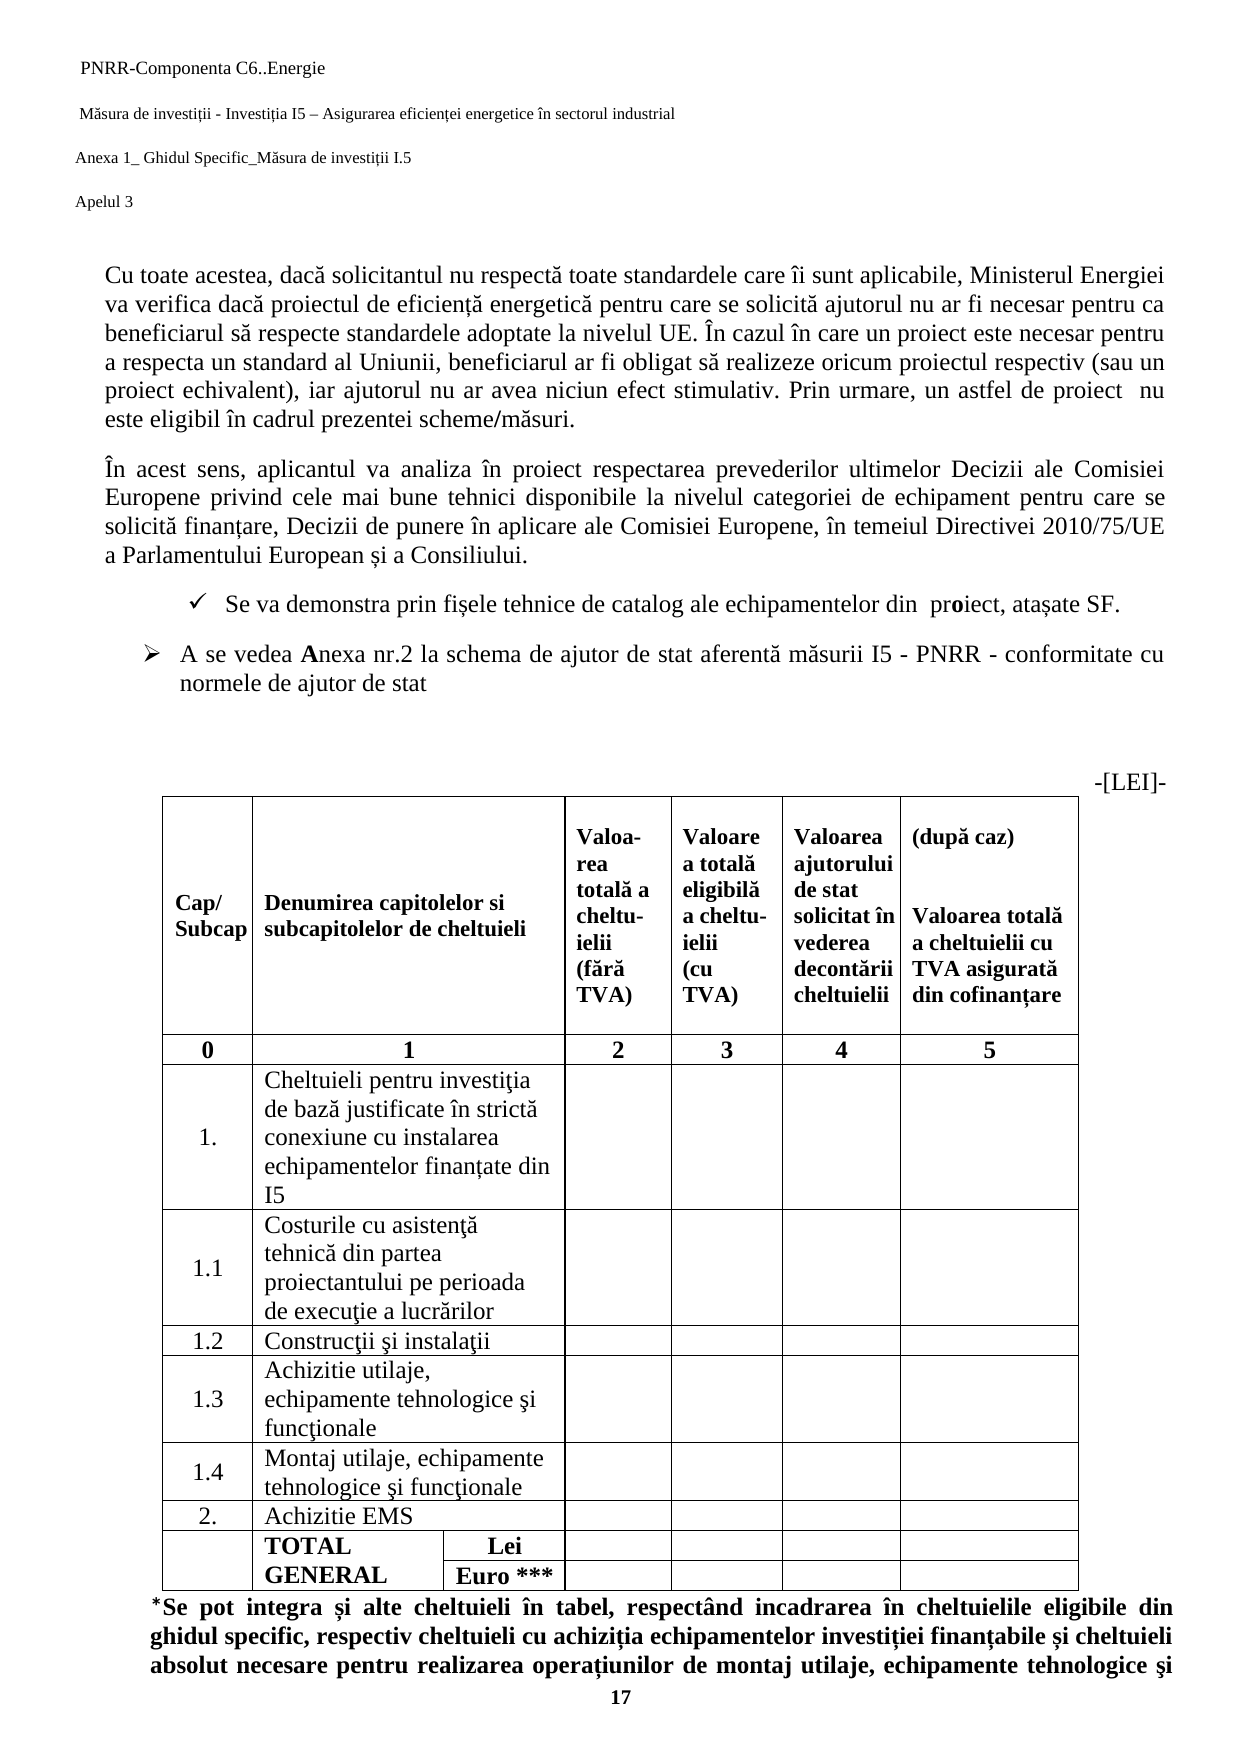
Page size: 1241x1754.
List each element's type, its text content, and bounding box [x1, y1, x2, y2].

table_cell [566, 1501, 671, 1530]
table_cell [783, 1501, 900, 1530]
table_cell [783, 1065, 900, 1209]
table_cell [672, 1561, 782, 1590]
table_cell [783, 1443, 900, 1500]
table_cell [566, 1561, 671, 1590]
table_cell 3 [672, 1035, 782, 1064]
table_cell [672, 1356, 782, 1442]
text -[LEI]- [75, 767, 1166, 796]
table_cell [783, 1531, 900, 1560]
table_cell 1.2 [163, 1326, 252, 1354]
table_cell Achizitie EMS [253, 1501, 564, 1530]
table_cell [901, 1210, 1078, 1325]
table_cell [566, 1443, 671, 1500]
table_cell 2. [163, 1501, 252, 1530]
table_cell 0 [163, 1035, 252, 1064]
table_cell [901, 1501, 1078, 1530]
table_cell [566, 1356, 671, 1442]
table_header Denumirea capitolelor si subcapitolelor de cheltuieli [253, 797, 564, 1034]
table_header Cap/ Subcap [163, 797, 252, 1034]
table_cell [783, 1561, 900, 1590]
table_cell [901, 1065, 1078, 1209]
table_cell 5 [901, 1035, 1078, 1064]
table_header Valoa-rea totală a cheltu-ielii (fără TVA) [566, 797, 671, 1034]
table_cell [566, 1210, 671, 1325]
table_cell Cheltuieli pentru investiţia de bază justificate în strictă conexiune cu instalarea echipamentelor finanțate din I5 [253, 1065, 564, 1209]
table_cell 2 [566, 1035, 671, 1064]
table_cell [566, 1065, 671, 1209]
text În acest sens, aplicantul va analiza în proiect respectarea prevederilor ultimelor Decizii ale Comisiei Europene privind cele mai bune tehnici disponibile la nivelul categoriei de echipament pentru care se solicită finanțare, Decizii de punere în aplicare ale Comisiei Europene, în temeiul Directivei 2010/75/UE a Parlamentului European și a Consiliului. [104, 454, 1166, 569]
table_header (după caz) Valoarea totală a cheltuielii cu TVA asigurată din cofinanțare [901, 797, 1078, 1034]
table_cell [901, 1326, 1078, 1354]
table_cell 1 [253, 1035, 564, 1064]
table_cell [163, 1531, 252, 1590]
table_cell 1.1 [163, 1210, 252, 1325]
table_cell TOTAL GENERAL [253, 1531, 443, 1590]
table_cell Montaj utilaje, echipamente tehnologice şi funcţionale [253, 1443, 564, 1500]
table_cell [566, 1326, 671, 1354]
table_cell [672, 1443, 782, 1500]
table_cell [783, 1326, 900, 1354]
table_cell Achizitie utilaje, echipamente tehnologice şi funcţionale [253, 1356, 564, 1442]
table_cell [672, 1210, 782, 1325]
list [150, 1591, 1174, 1679]
table_cell [672, 1501, 782, 1530]
table_cell [901, 1561, 1078, 1590]
table_cell [901, 1443, 1078, 1500]
table_cell [566, 1531, 671, 1560]
table_cell Construcţii şi instalaţii [253, 1326, 564, 1354]
table_cell [783, 1210, 900, 1325]
table_cell [672, 1065, 782, 1209]
table_cell 1.3 [163, 1356, 252, 1442]
table_cell [672, 1531, 782, 1560]
table_cell 1. [163, 1065, 252, 1209]
table_cell [783, 1356, 900, 1442]
text Cu toate acestea, dacă solicitantul nu respectă toate standardele care îi sunt aplicabile, Ministerul Energiei va verifica dacă proiectul de eficiență energetică pentru care se solicită ajutorul nu ar fi necesar pentru ca beneficiarul să respecte standardele adoptate la nivelul UE. În cazul în care un proiect este necesar pentru a respecta un standard al Uniunii, beneficiarul ar fi obligat să realizeze oricum proiectul respectiv (sau un proiect echivalent), iar ajutorul nu ar avea niciun efect stimulativ. Prin urmare, un astfel de proiect nu este eligibil în cadrul prezentei scheme/măsuri. [104, 260, 1166, 433]
table_cell Lei [444, 1531, 564, 1560]
table_cell [901, 1531, 1078, 1560]
table_cell [901, 1356, 1078, 1442]
table_header Valoarea totală eligibilă a cheltu-ielii (cu TVA) [672, 797, 782, 1034]
table_cell 1.4 [163, 1443, 252, 1500]
table_cell 4 [783, 1035, 900, 1064]
table_cell Euro *** [444, 1561, 564, 1590]
table_cell Costurile cu asistenţă tehnică din partea proiectantului pe perioada de execuţie a lucrărilor [253, 1210, 564, 1325]
table_header Valoarea ajutorului de stat solicitat în vederea decontării cheltuielii [783, 797, 900, 1034]
list A se vedea Anexa nr.2 la schema de ajutor de stat aferentă măsurii I5 - PNRR - conformitate cu normele de ajutor de stat [142, 639, 1166, 697]
list Se va demonstra prin fișele tehnice de catalog ale echipamentelor din proiect, atașate SF. [187, 589, 1166, 618]
table_cell [672, 1326, 782, 1354]
